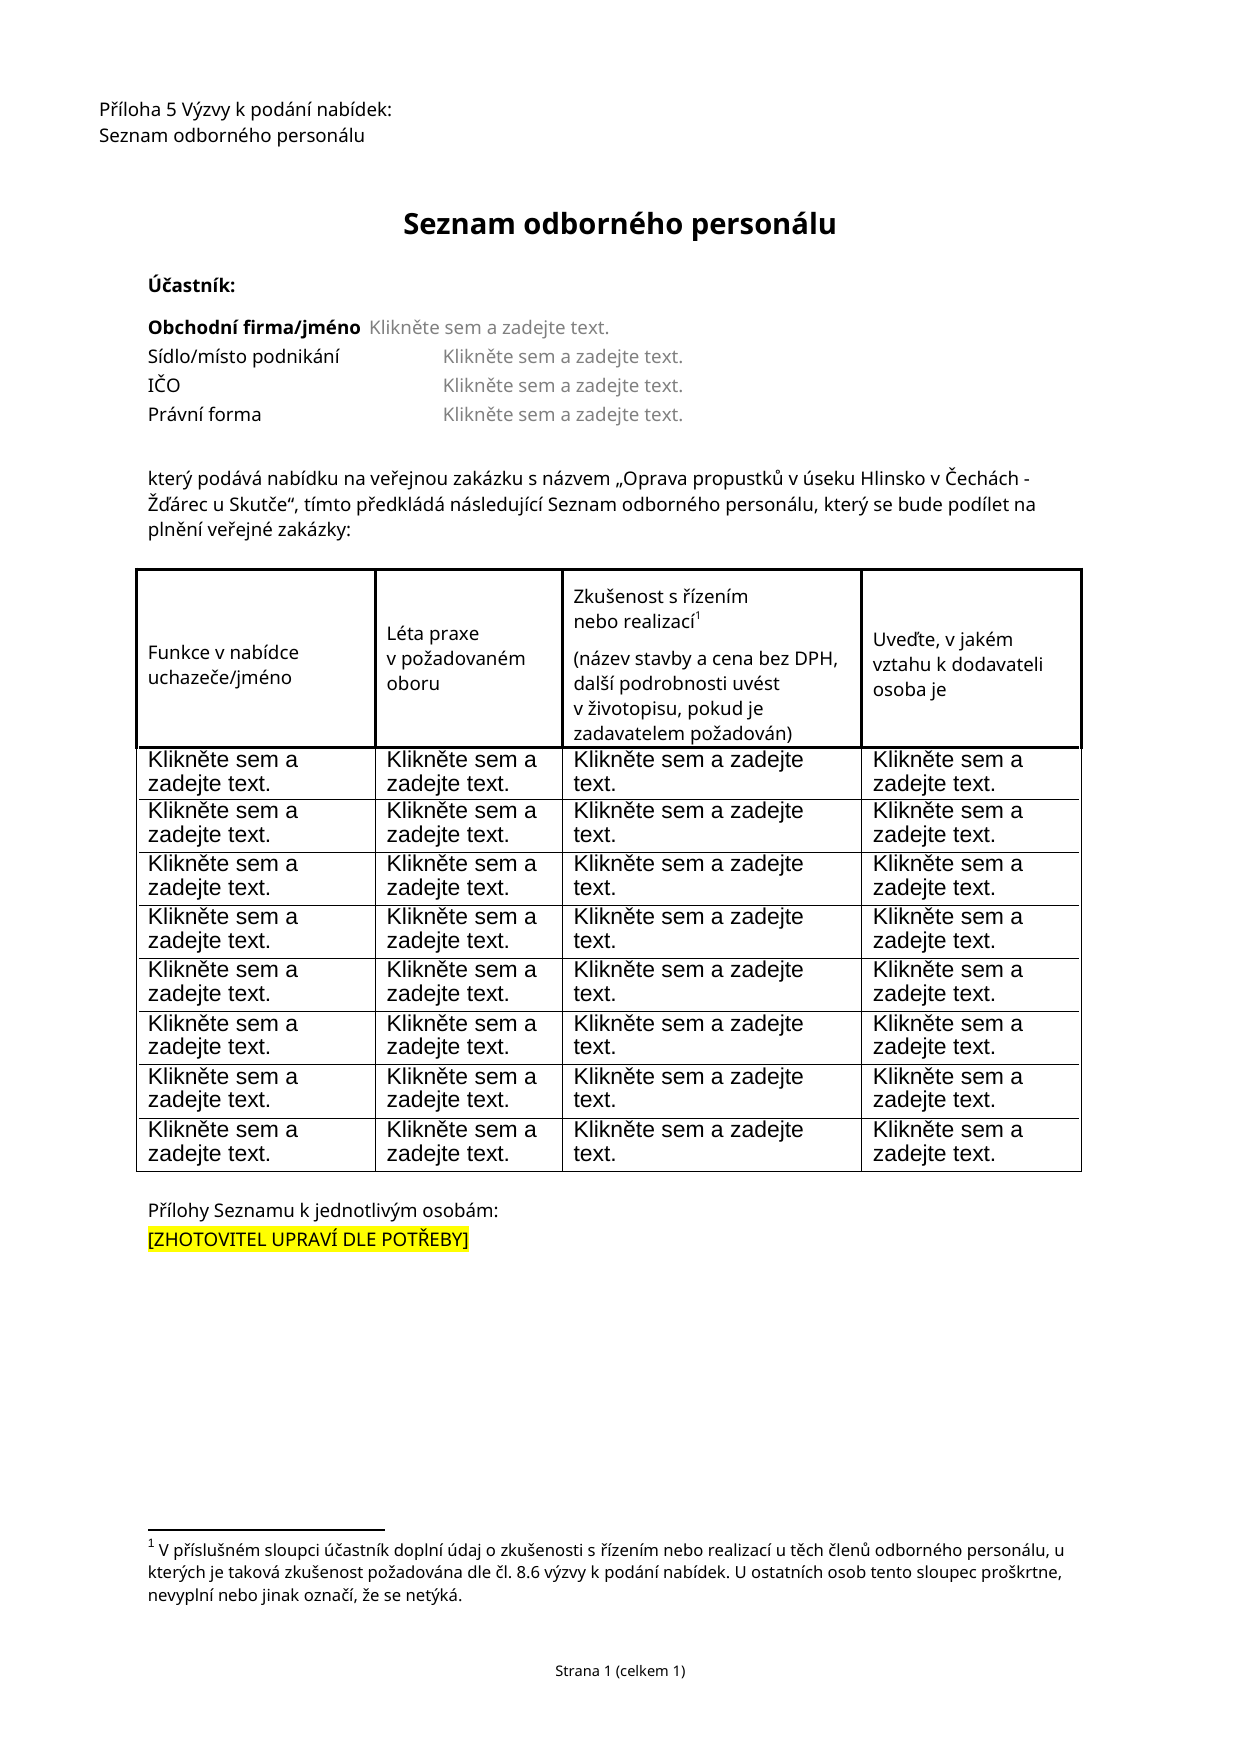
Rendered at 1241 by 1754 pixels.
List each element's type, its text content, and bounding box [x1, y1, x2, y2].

text který podává nabídku na veřejnou zakázku s názvem „Oprava propustků v úseku Hlinsko v Čechách - Žďárec u Skutče“, tímto předkládá následující Seznam odborného personálu, který se bude podílet na plnění veřejné zakázky: [148, 465, 1093, 542]
table_header Uveďte, v jakém vztahu k dodavateli osoba je [863, 571, 1080, 746]
text Právní forma [148, 398, 1093, 427]
text Přílohy Seznamu k jednotlivým osobám: [148, 1197, 1093, 1223]
table_header Léta praxe v požadovaném oboru [377, 571, 561, 746]
text IČO [148, 369, 1093, 398]
text [ZHOTOVITEL UPRAVÍ DLE POTŘEBY] [148, 1223, 1092, 1252]
text Obchodní firma/jméno [148, 311, 1093, 340]
text Účastník: [148, 268, 1093, 299]
text Sídlo/místo podnikání [148, 340, 1093, 369]
table_header Zkušenost s řízením nebo realizací (název stavby a cena bez DPH, další podrobnosti uvést v životopisu, pokud je zadavatelem požadován) [564, 571, 860, 746]
title Seznam odborného personálu [148, 203, 1093, 243]
table_header Funkce v nabídce uchazeče/jméno [138, 571, 374, 746]
